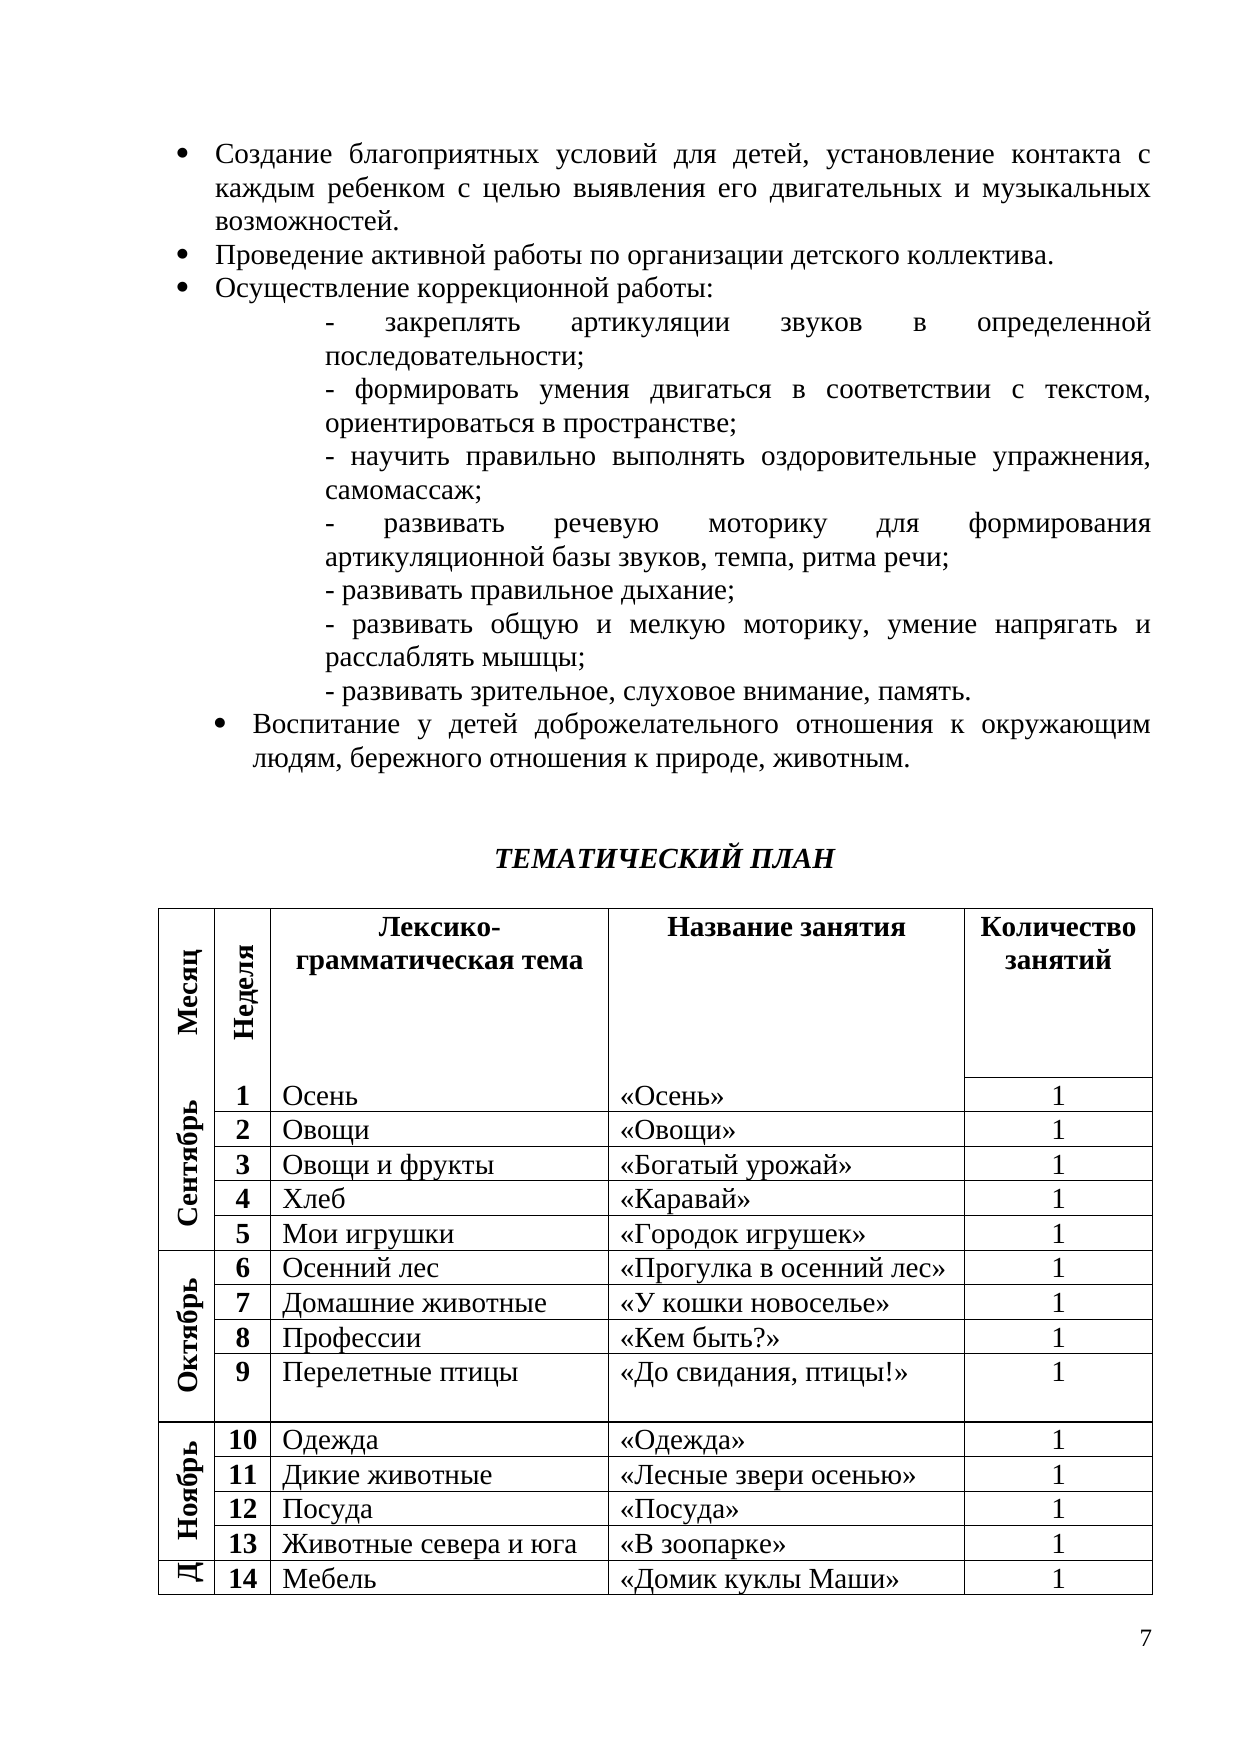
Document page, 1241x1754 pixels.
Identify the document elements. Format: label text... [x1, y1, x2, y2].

table_cell 2 [215, 1112, 270, 1146]
text - развивать правильное дыхание; [325, 572, 1152, 606]
table_cell «В зоопарке» [609, 1526, 964, 1560]
table_cell 1 [965, 1320, 1152, 1353]
list Проведение активной работы по организации детского коллектива. [177, 237, 1152, 270]
table_cell 12 [215, 1492, 270, 1525]
table_cell Хлеб [271, 1181, 608, 1215]
table_cell «У кошки новоселье» [609, 1285, 964, 1319]
table_cell 1 [965, 1147, 1152, 1180]
table_cell Животные севера и юга [271, 1526, 608, 1560]
table_cell «Богатый урожай» [609, 1147, 964, 1180]
table_cell 1 [965, 1251, 1152, 1284]
table_cell Профессии [271, 1320, 608, 1353]
table_cell «Кем быть?» [609, 1320, 964, 1353]
table_cell Одежда [271, 1423, 608, 1456]
table_cell 1 [965, 1457, 1152, 1491]
table_cell «Посуда» [609, 1492, 964, 1525]
table_cell 1 [965, 1181, 1152, 1215]
table_cell 1 [965, 1526, 1152, 1560]
table_cell Овощи [271, 1112, 608, 1146]
table_cell «Каравай» [609, 1181, 964, 1215]
table_cell 7 [215, 1285, 270, 1319]
table_cell 14 [215, 1561, 270, 1594]
table_cell Осень [271, 1077, 608, 1111]
table_cell «Домик куклы Маши» [609, 1561, 964, 1594]
table_header Количество занятий [965, 909, 1152, 1077]
table_cell 1 [965, 1354, 1152, 1421]
table_cell 8 [215, 1320, 270, 1353]
table_cell «Осень» [609, 1077, 964, 1111]
table_cell 1 [965, 1561, 1152, 1594]
table_cell 11 [215, 1457, 270, 1491]
text - закреплять артикуляции звуков в определенной последовательности; [325, 304, 1152, 371]
table_header Лексико-грамматическая тема [271, 909, 608, 1077]
table_cell 3 [215, 1147, 270, 1180]
table_cell 1 [965, 1423, 1152, 1456]
table_header Название занятия [609, 909, 964, 1077]
table_cell 1 [215, 1077, 270, 1111]
table_cell Овощи и фрукты [271, 1147, 608, 1180]
table_cell Осенний лес [271, 1251, 608, 1284]
text - развивать зрительное, слуховое внимание, память. [325, 673, 1152, 707]
text - развивать речевую моторику для формирования артикуляционной базы звуков, темпа, ритма речи; [325, 505, 1152, 572]
text - развивать общую и мелкую моторику, умение напрягать и расслаблять мышцы; [325, 606, 1152, 673]
table_cell Мебель [271, 1561, 608, 1594]
table_header Месяц [159, 909, 214, 1077]
text - научить правильно выполнять оздоровительные упражнения, самомассаж; [325, 438, 1152, 505]
table_cell «Одежда» [609, 1423, 964, 1456]
table_cell «Овощи» [609, 1112, 964, 1146]
table_cell 13 [215, 1526, 270, 1560]
table_cell 4 [215, 1181, 270, 1215]
text - формировать умения двигаться в соответствии с текстом, ориентироваться в пространстве; [325, 371, 1152, 438]
list Создание благоприятных условий для детей, установление контакта с каждым ребенком с целью выявления его двигательных и музыкальных возможностей. [177, 136, 1152, 237]
table_cell 9 [215, 1354, 270, 1421]
list Осуществление коррекционной работы: [177, 270, 1152, 304]
table_cell 1 [965, 1216, 1152, 1249]
table_cell 5 [215, 1216, 270, 1249]
table_cell Сентябрь [159, 1077, 214, 1249]
table_cell Декабрь [159, 1561, 214, 1594]
table_cell 1 [965, 1078, 1152, 1111]
table_cell Октябрь [159, 1251, 214, 1421]
table_cell 1 [965, 1285, 1152, 1319]
table_cell «До свидания, птицы!» [609, 1354, 964, 1421]
table_cell Мои игрушки [271, 1216, 608, 1249]
table_header Неделя [215, 909, 270, 1077]
table_cell «Прогулка в осенний лес» [609, 1251, 964, 1284]
table_cell Дикие животные [271, 1457, 608, 1491]
table_cell 6 [215, 1251, 270, 1284]
table_cell «Лесные звери осенью» [609, 1457, 964, 1491]
table_cell Посуда [271, 1492, 608, 1525]
table_cell 10 [215, 1423, 270, 1456]
table_cell Перелетные птицы [271, 1354, 608, 1421]
text ТЕМАТИЧЕСКИЙ ПЛАН [177, 841, 1152, 874]
table_cell Домашние животные [271, 1285, 608, 1319]
table_cell Ноябрь [159, 1423, 214, 1560]
table_cell 1 [965, 1112, 1152, 1146]
table_cell 1 [965, 1492, 1152, 1525]
list Воспитание у детей доброжелательного отношения к окружающим людям, бережного отношения к природе, животным. [215, 707, 1152, 774]
table_cell «Городок игрушек» [609, 1216, 964, 1249]
